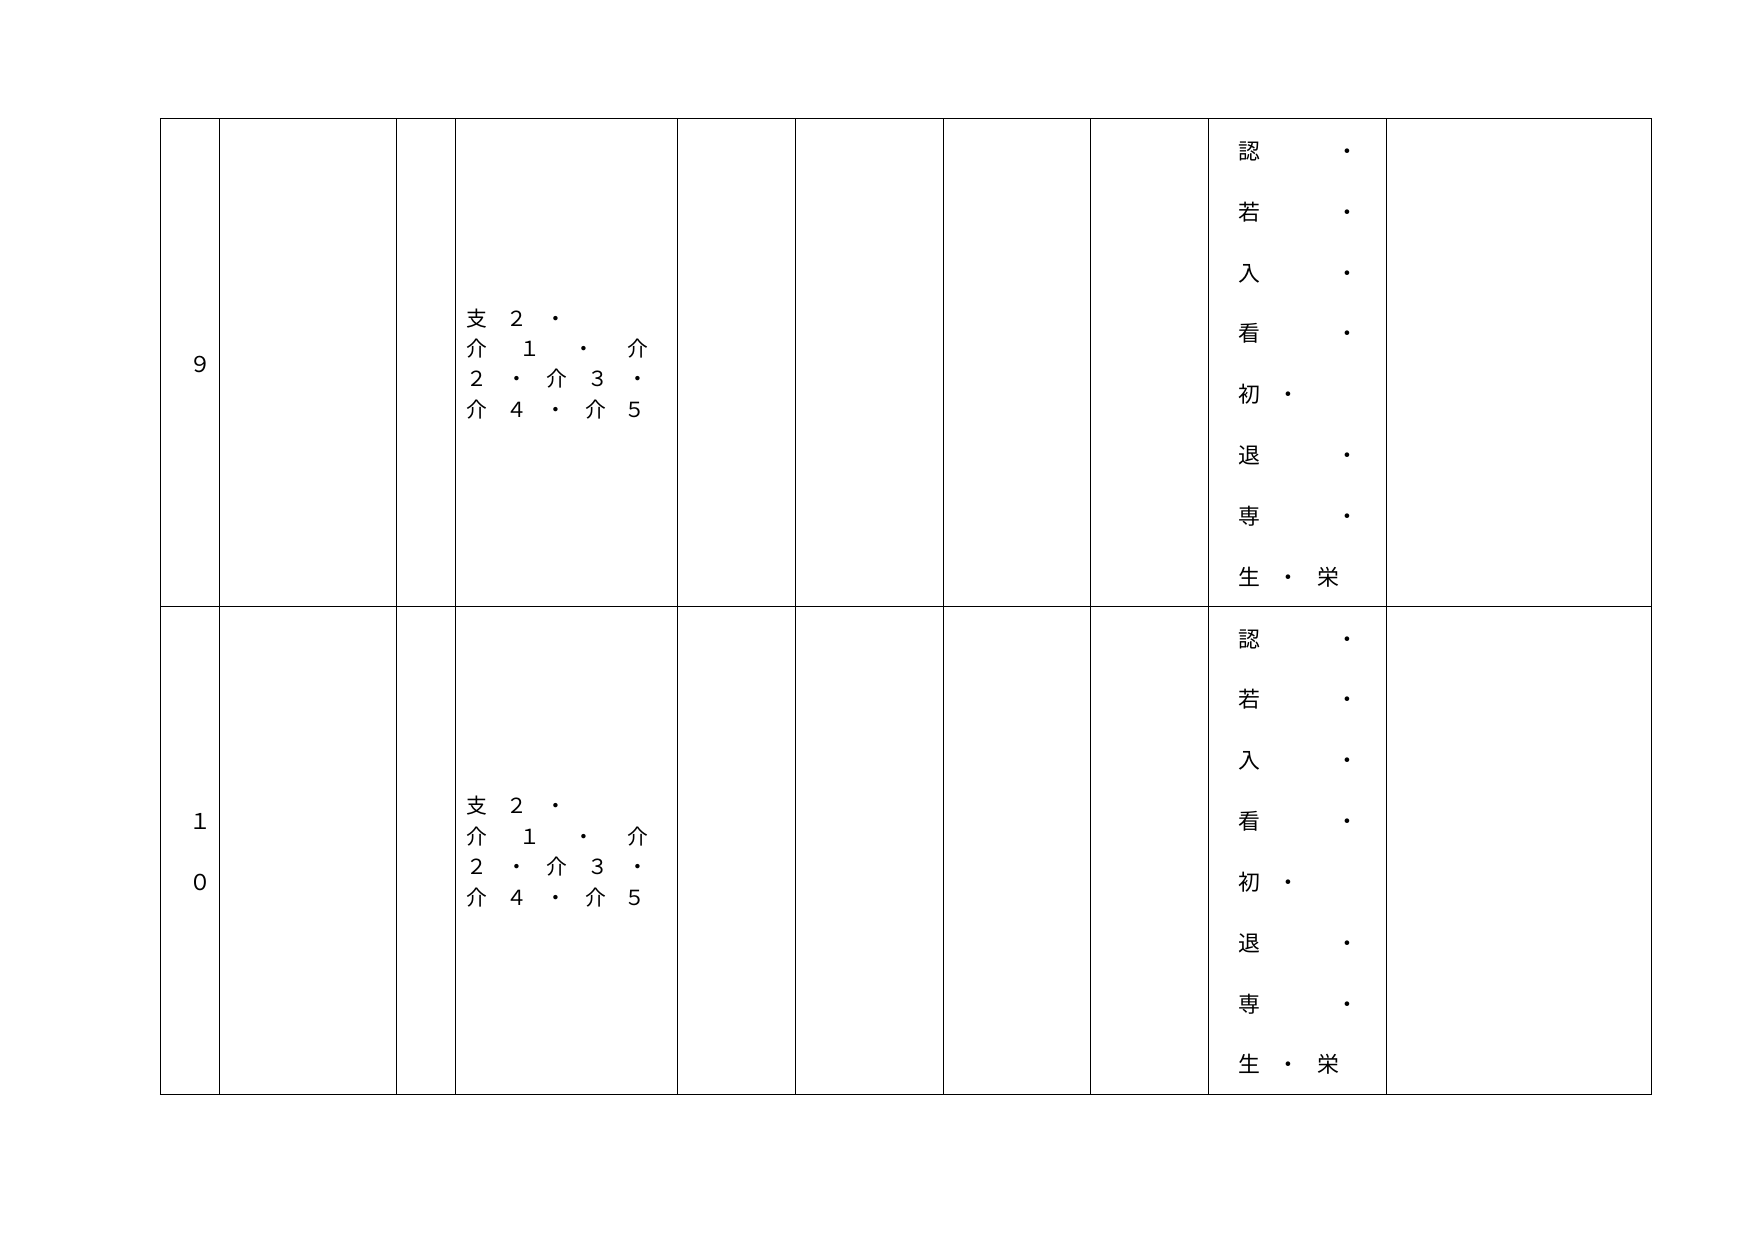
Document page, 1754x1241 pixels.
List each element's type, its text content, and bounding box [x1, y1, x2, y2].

table_cell [1091, 607, 1208, 1094]
table_cell 支２・ 介１・介２・介３・介４・介５ [456, 119, 677, 606]
table_cell ９ [161, 119, 219, 606]
table_cell [1091, 119, 1208, 606]
table_cell [397, 119, 455, 606]
table_cell [397, 607, 455, 1094]
table_cell [678, 119, 795, 606]
table_cell [796, 119, 943, 606]
table_cell [220, 119, 396, 606]
table_cell [220, 607, 396, 1094]
table_cell [1387, 607, 1651, 1094]
table_cell [796, 607, 943, 1094]
table_cell 認・若・入・看・初・ 退・専・生・栄 [1209, 119, 1386, 606]
table_cell 支２・ 介１・介２・介３・介４・介５ [456, 607, 677, 1094]
table_cell [944, 119, 1090, 606]
table_cell [678, 607, 795, 1094]
table_cell [944, 607, 1090, 1094]
table_cell 認・若・入・看・初・ 退・専・生・栄 [1209, 607, 1386, 1094]
table_cell １０ [161, 607, 219, 1094]
table_cell [1387, 119, 1651, 606]
